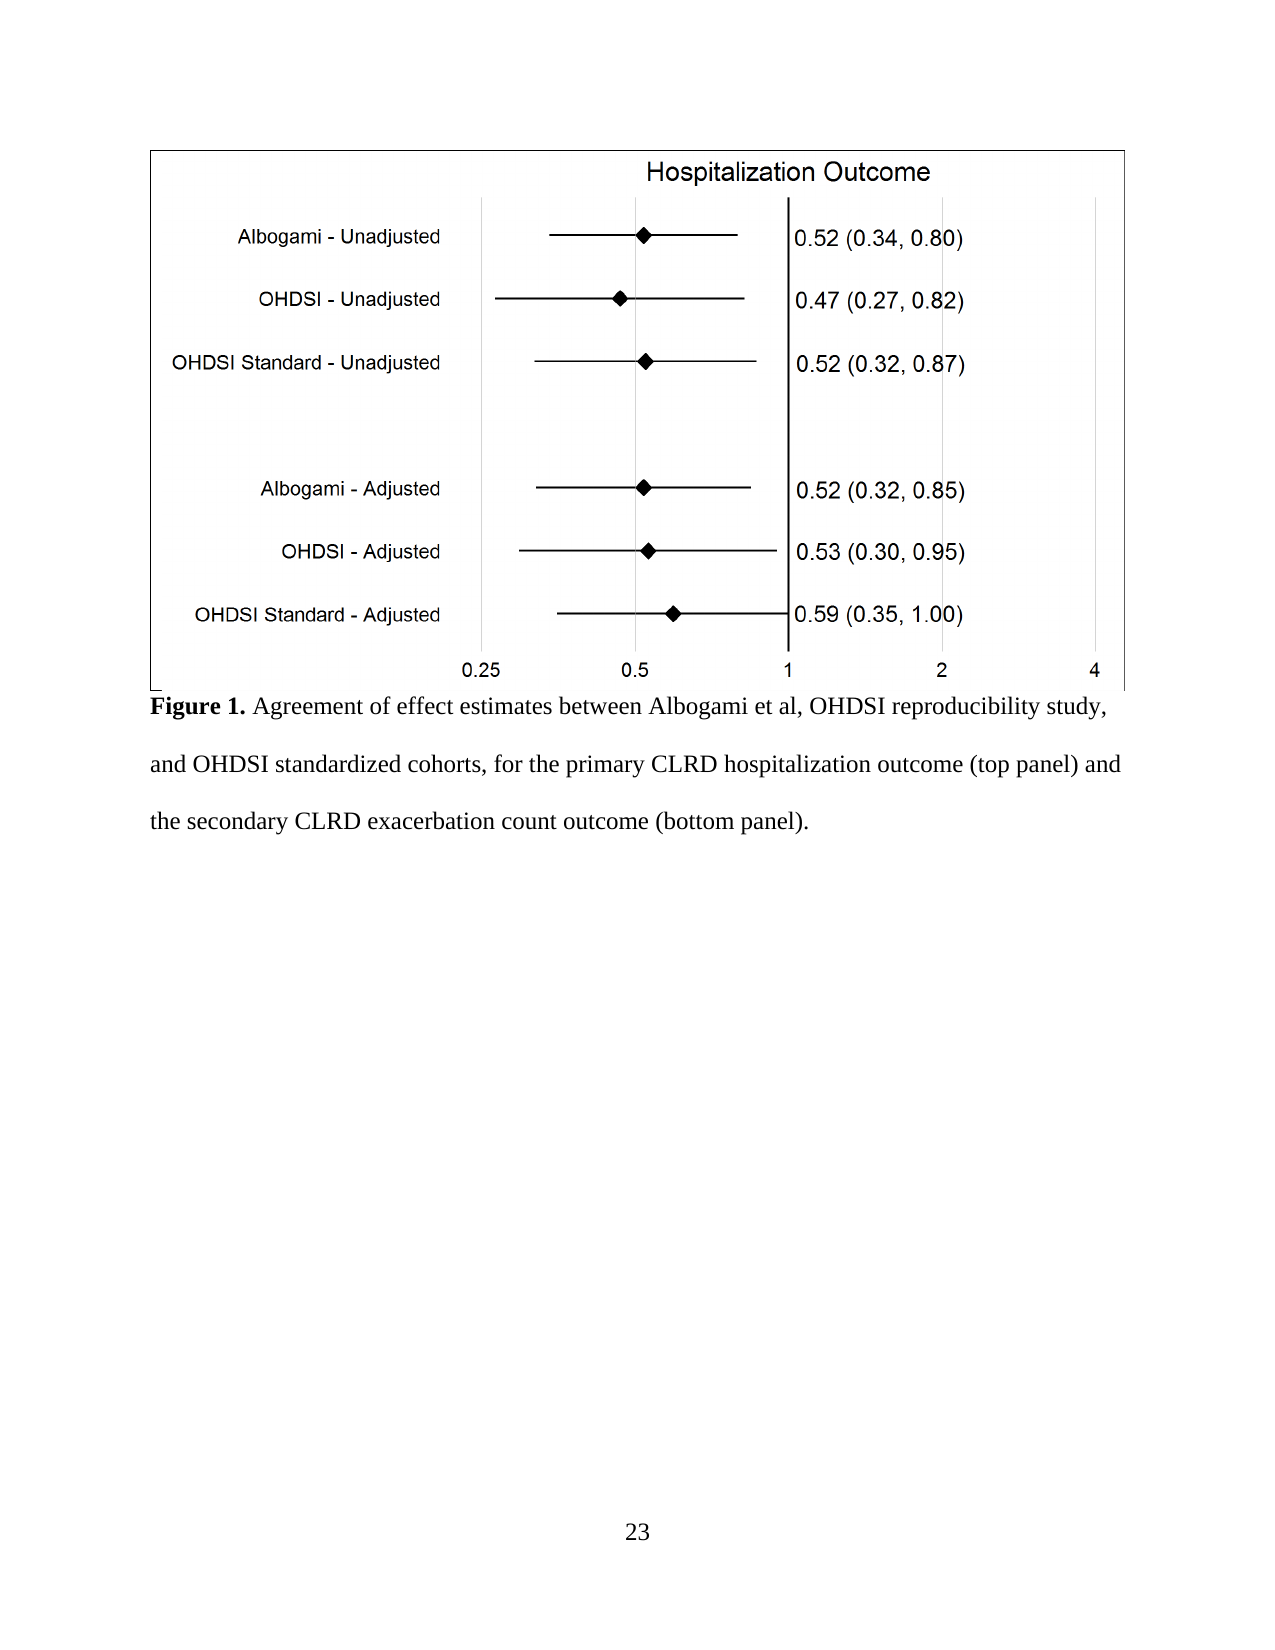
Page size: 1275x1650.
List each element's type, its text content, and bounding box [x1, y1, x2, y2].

picture [161, 151, 1125, 691]
table_header [151, 151, 161, 690]
text Figure 1. Agreement of effect estimates between Albogami et al, OHDSI reproducibility study, and OHDSI standardized cohorts, for the primary CLRD hospitalization outcome (top panel) and the secondary CLRD exacerbation count outcome (bottom panel). [150, 691, 1125, 835]
